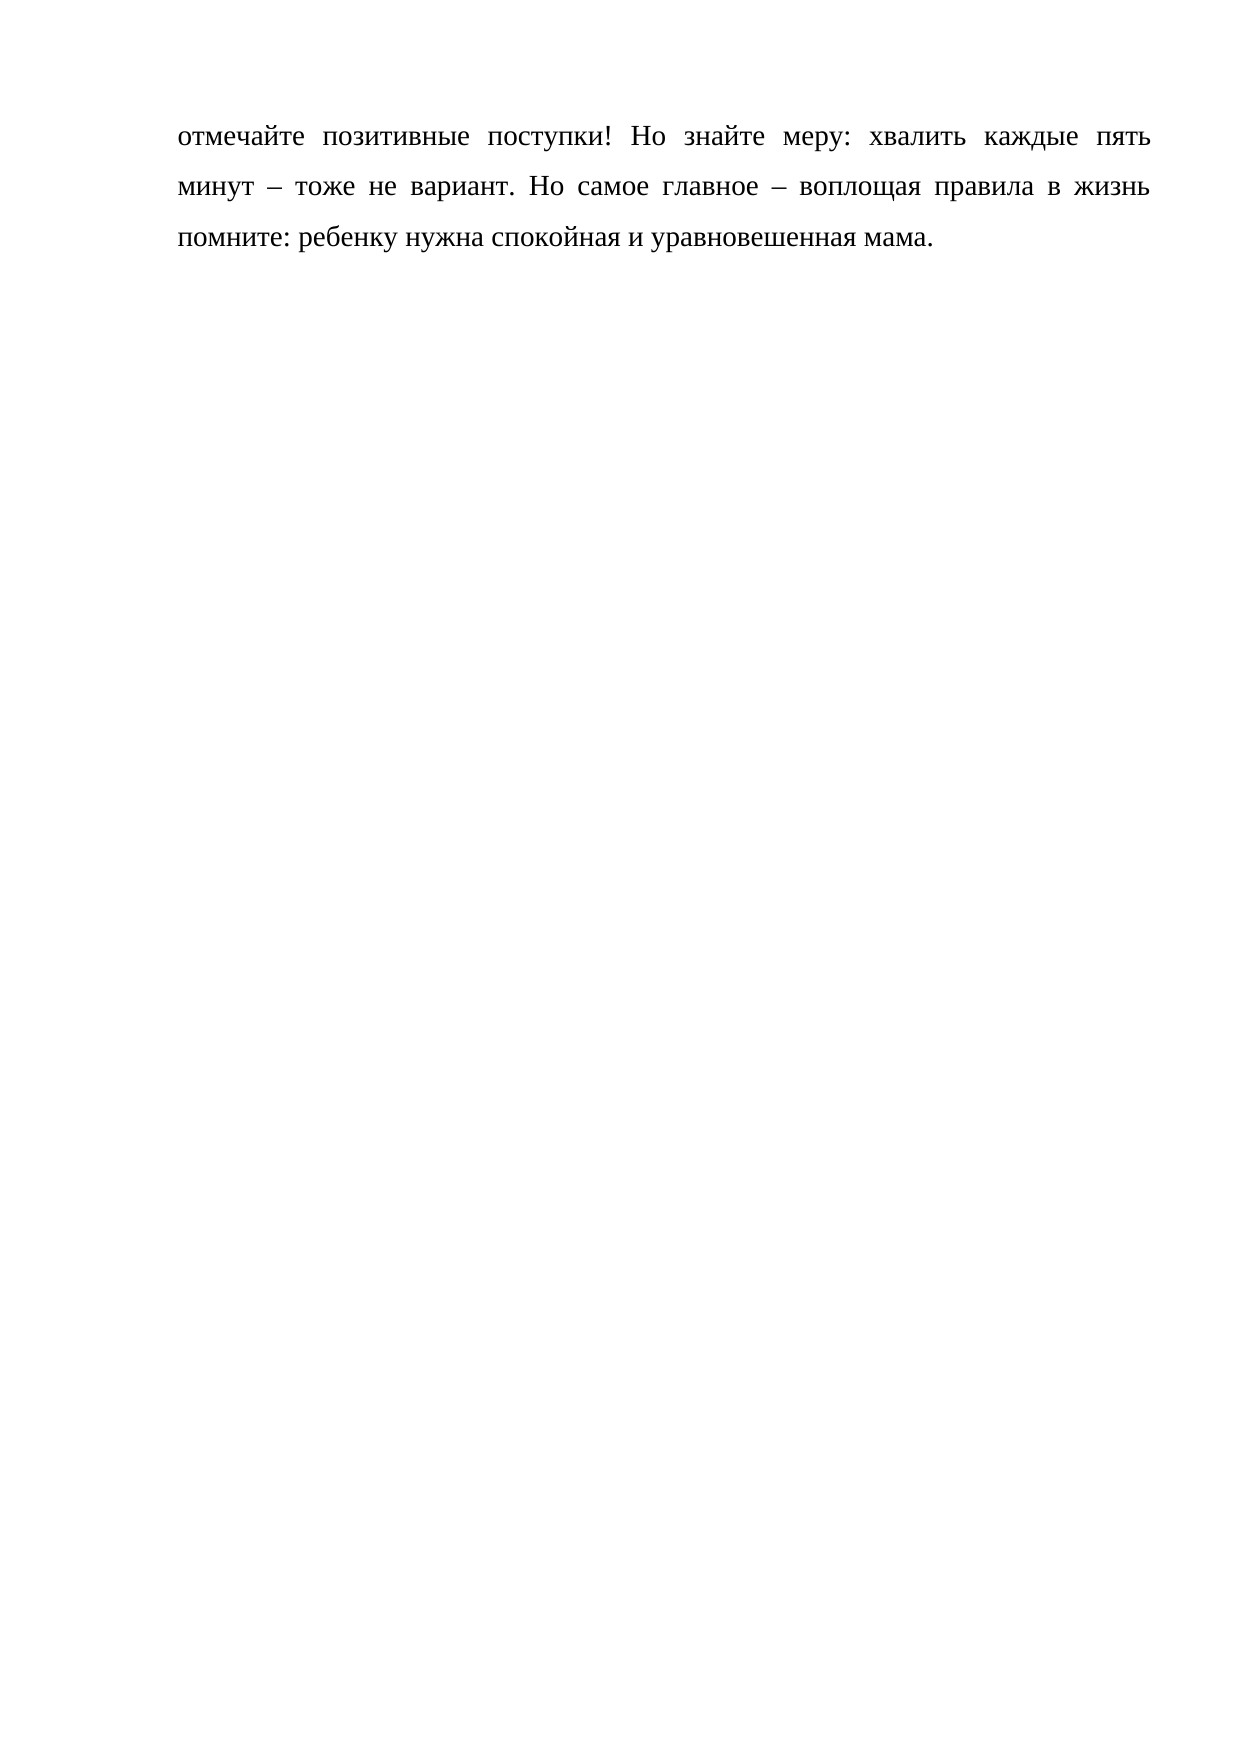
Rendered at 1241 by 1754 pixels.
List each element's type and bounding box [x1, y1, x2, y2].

text [177, 118, 1152, 252]
